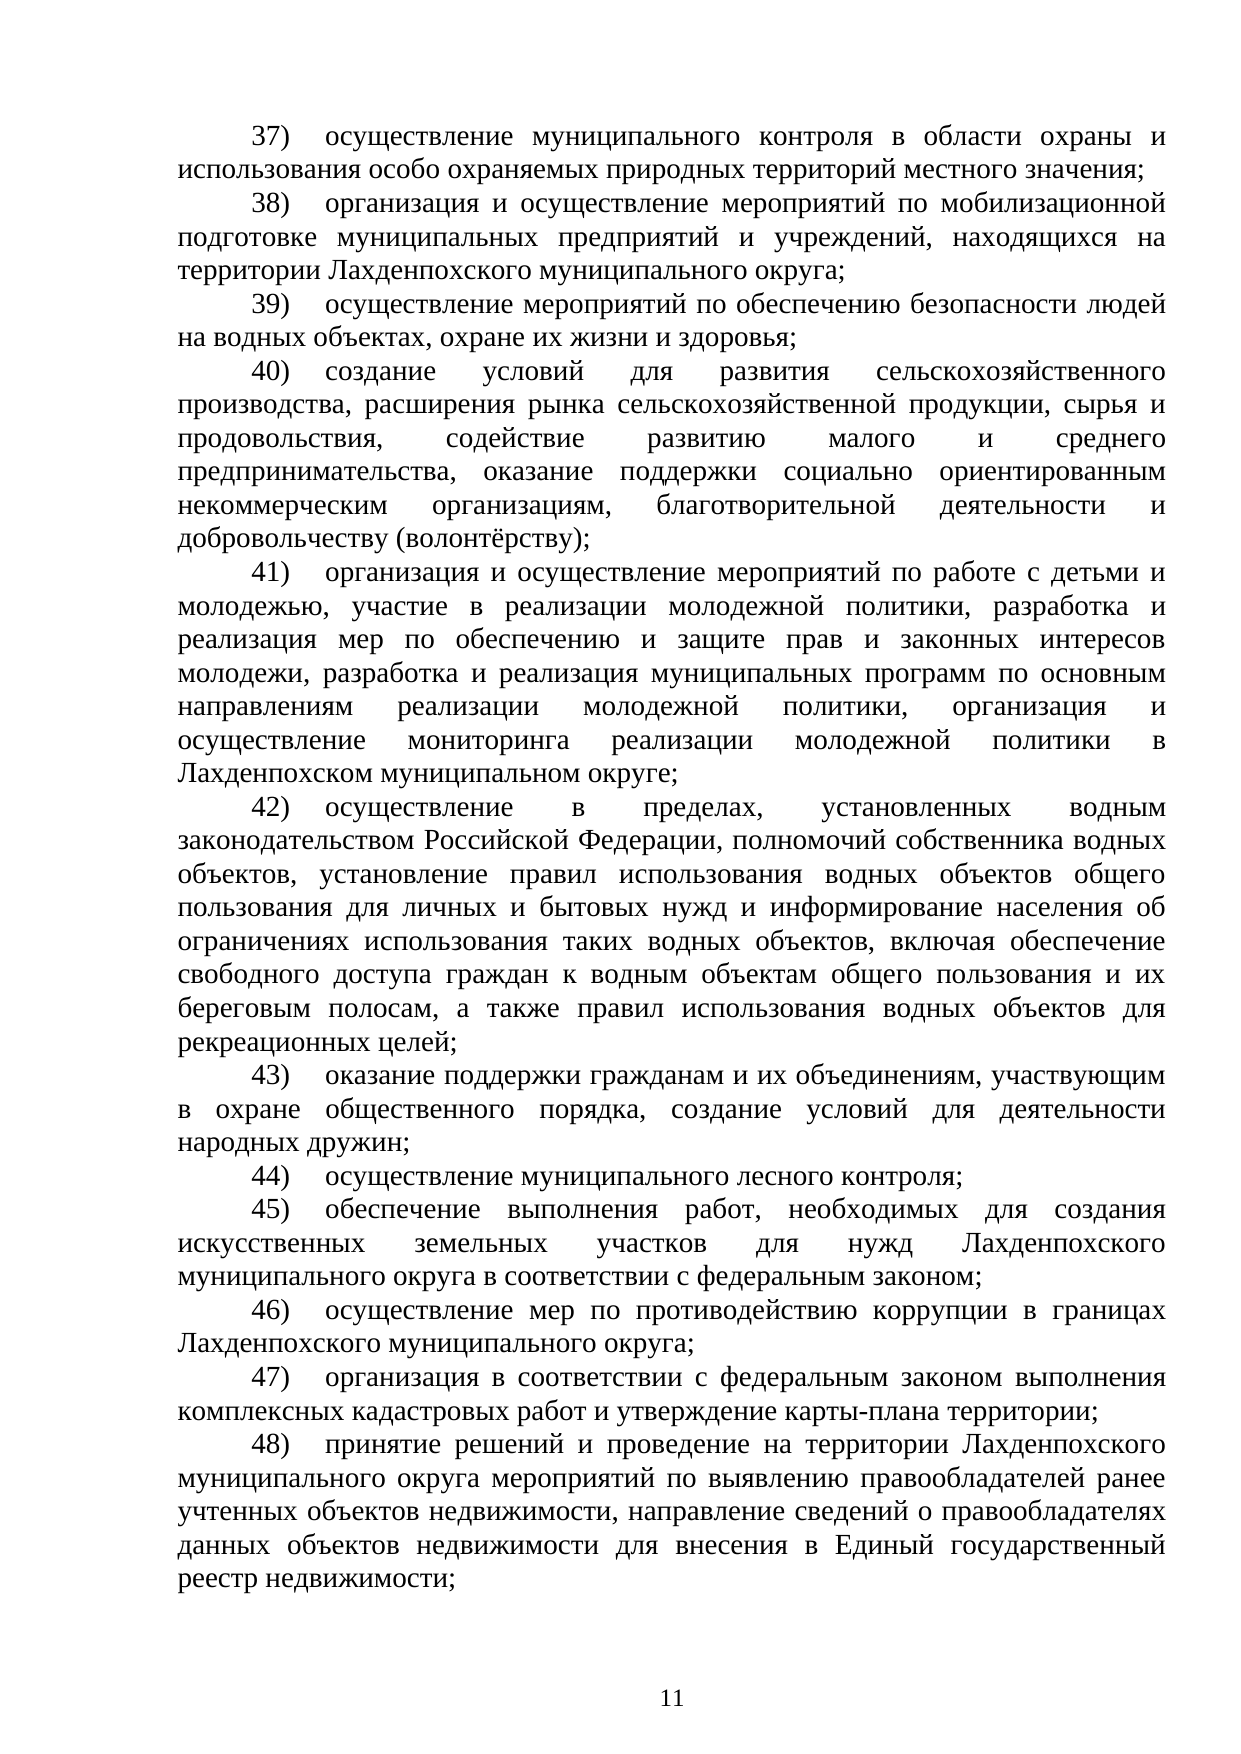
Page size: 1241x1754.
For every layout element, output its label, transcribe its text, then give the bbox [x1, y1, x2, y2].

list обеспечение выполнения работ, необходимых для создания искусственных земельных участков для нужд Лахденпохского муниципального округа в соответствии с федеральным законом; [177, 1191, 1167, 1292]
list организация в соответствии с федеральным законом выполнения комплексных кадастровых работ и утверждение карты-плана территории; [177, 1359, 1167, 1426]
list организация и осуществление мероприятий по мобилизационной подготовке муниципальных предприятий и учреждений, находящихся на территории Лахденпохского муниципального округа; [177, 185, 1167, 286]
list создание условий для развития сельскохозяйственного производства, расширения рынка сельскохозяйственной продукции, сырья и продовольствия, содействие развитию малого и среднего предпринимательства, оказание поддержки социально ориентированным некоммерческим организациям, благотворительной деятельности и добровольчеству (волонтёрству); [177, 353, 1167, 554]
list принятие решений и проведение на территории Лахденпохского муниципального округа мероприятий по выявлению правообладателей ранее учтенных объектов недвижимости, направление сведений о правообладателях данных объектов недвижимости для внесения в Единый государственный реестр недвижимости; [177, 1426, 1167, 1594]
list осуществление мер по противодействию коррупции в границах Лахденпохского муниципального округа; [177, 1292, 1167, 1359]
list осуществление мероприятий по обеспечению безопасности людей на водных объектах, охране их жизни и здоровья; [177, 286, 1167, 353]
list оказание поддержки гражданам и их объединениям, участвующим в охране общественного порядка, создание условий для деятельности народных дружин; [177, 1057, 1167, 1158]
list осуществление в пределах, установленных водным законодательством Российской Федерации, полномочий собственника водных объектов, установление правил использования водных объектов общего пользования для личных и бытовых нужд и информирование населения об ограничениях использования таких водных объектов, включая обеспечение свободного доступа граждан к водным объектам общего пользования и их береговым полосам, а также правил использования водных объектов для рекреационных целей; [177, 789, 1167, 1057]
list осуществление муниципального лесного контроля; [177, 1158, 1167, 1191]
list организация и осуществление мероприятий по работе с детьми и молодежью, участие в реализации молодежной политики, разработка и реализация мер по обеспечению и защите прав и законных интересов молодежи, разработка и реализация муниципальных программ по основным направлениям реализации молодежной политики, организация и осуществление мониторинга реализации молодежной политики в Лахденпохском муниципальном округе; [177, 554, 1167, 789]
list осуществление муниципального контроля в области охраны и использования особо охраняемых природных территорий местного значения; [177, 118, 1167, 185]
